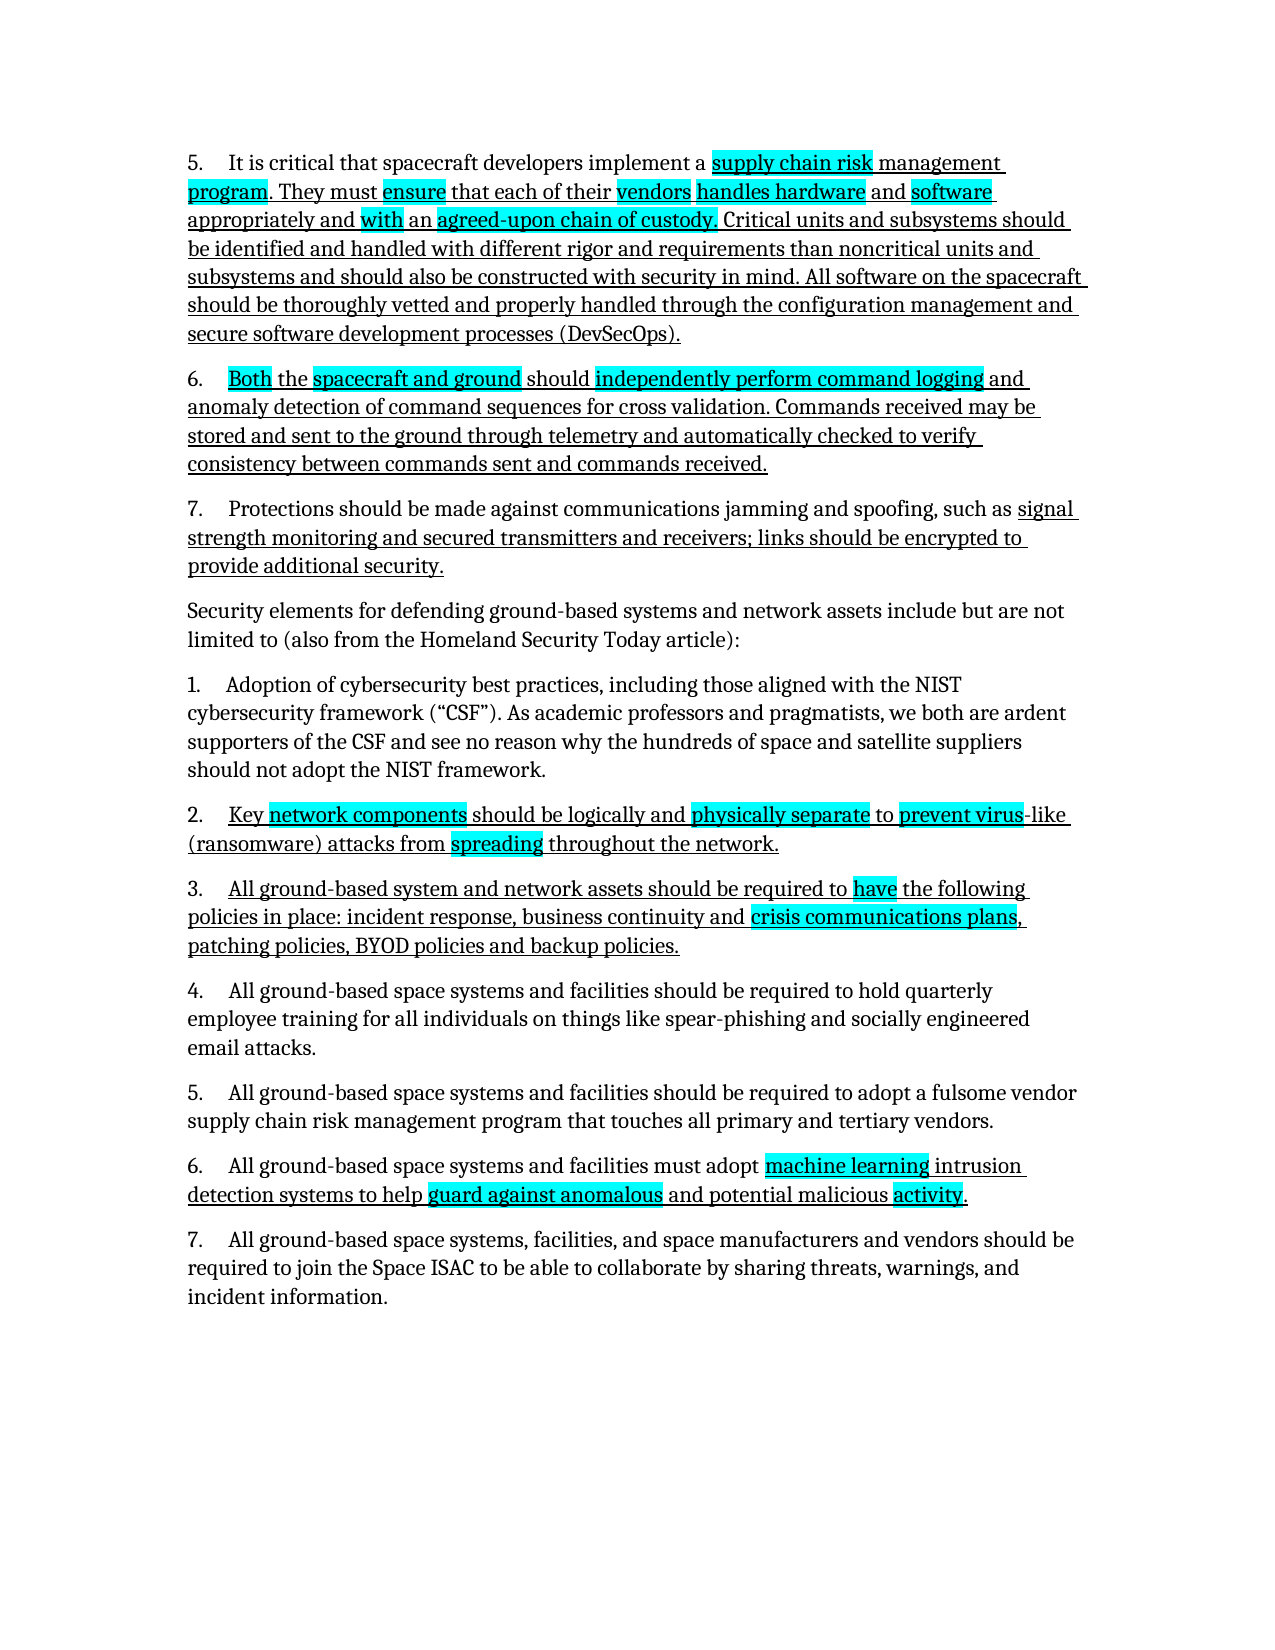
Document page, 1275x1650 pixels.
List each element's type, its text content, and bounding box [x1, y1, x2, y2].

text 7. Protections should be made against communications jamming and spoofing, such as signal strength monitoring and secured transmitters and receivers; links should be encrypted to provide additional security. [187, 496, 1087, 579]
text 6. All ground-based space systems and facilities must adopt machine learning intrusion detection systems to help guard against anomalous and potential malicious activity. [187, 1153, 1087, 1208]
text 7. All ground-based space systems, facilities, and space manufacturers and vendors should be required to join the Space ISAC to be able to collaborate by sharing threats, warnings, and incident information. [187, 1227, 1087, 1310]
text Security elements for defending ground-based systems and network assets include but are not limited to (also from the Homeland Security Today article): [187, 598, 1087, 653]
text 3. All ground-based system and network assets should be required to have the following policies in place: incident response, business continuity and crisis communications plans, patching policies, BYOD policies and backup policies. [187, 876, 1087, 959]
text 6. Both the spacecraft and ground should independently perform command logging and anomaly detection of command sequences for cross validation. Commands received may be stored and sent to the ground through telemetry and automatically checked to verify consistency between commands sent and commands received. [187, 366, 1087, 477]
text 1. Adoption of cybersecurity best practices, including those aligned with the NIST cybersecurity framework (“CSF”). As academic professors and pragmatists, we both are ardent supporters of the CSF and see no reason why the hundreds of space and satellite suppliers should not adopt the NIST framework. [187, 672, 1087, 783]
text 5. It is critical that spacecraft developers implement a supply chain risk management program. They must ensure that each of their vendors handles hardware and software appropriately and with an agreed-upon chain of custody. Critical units and subsystems should be identified and handled with different rigor and requirements than noncritical units and subsystems and should also be constructed with security in mind. All software on the spacecraft should be thoroughly vetted and properly handled through the configuration management and secure software development processes (DevSecOps). [187, 287, 1087, 347]
text 4. All ground-based space systems and facilities should be required to hold quarterly employee training for all individuals on things like spear-phishing and socially engineered email attacks. [187, 978, 1087, 1061]
text 5. All ground-based space systems and facilities should be required to adopt a fulsome vendor supply chain risk management program that touches all primary and tertiary vendors. [187, 1079, 1087, 1134]
text 5. It is critical that spacecraft developers implement a supply chain risk management program. They must ensure that each of their vendors handles hardware and software appropriately and with an agreed-upon chain of custody. Critical units and subsystems should be identified and handled with different rigor and requirements than noncritical units and subsystems and should also be constructed with security in mind. All software on the spacecraft should be thoroughly vetted and properly handled through the configuration management and secure software development processes (DevSecOps). [187, 150, 1087, 286]
text 2. Key network components should be logically and physically separate to prevent virus-like (ransomware) attacks from spreading throughout the network. [187, 802, 1087, 857]
